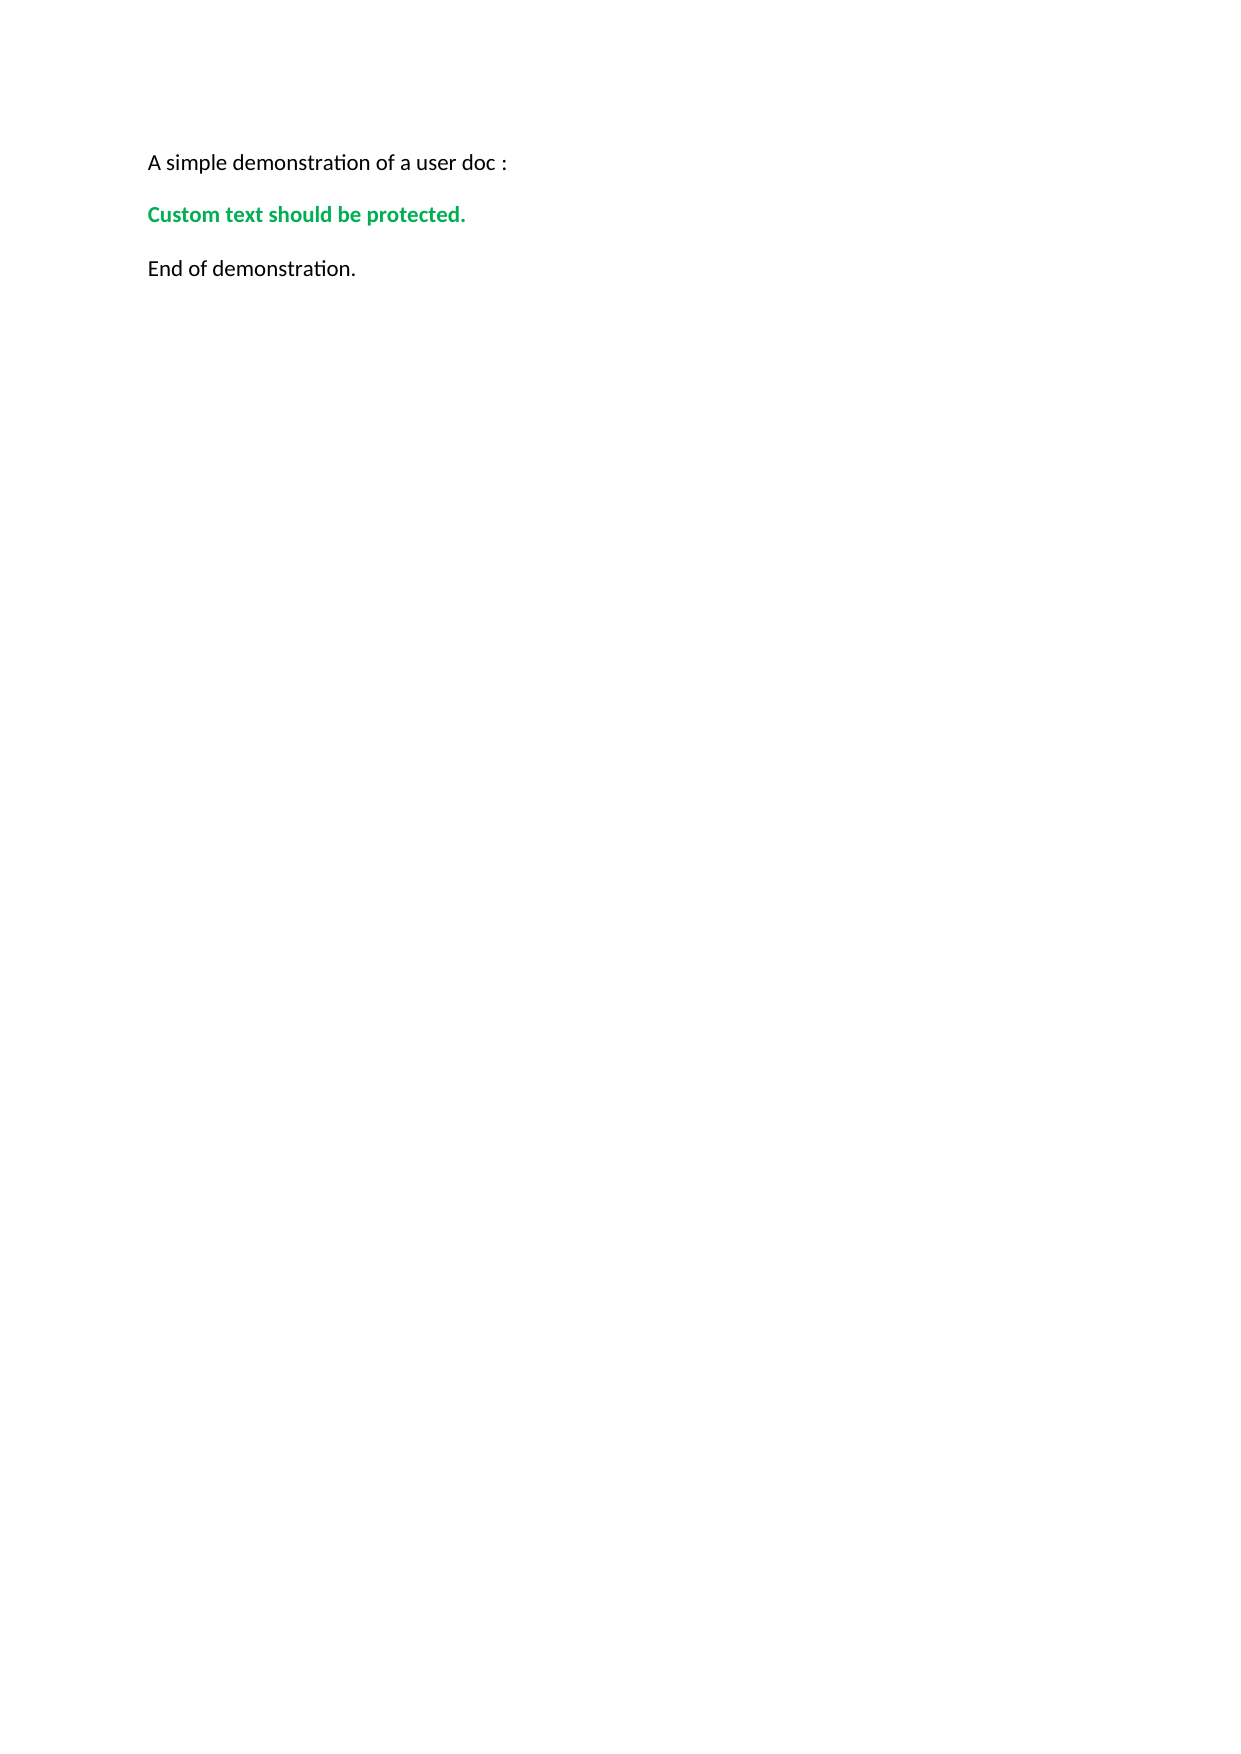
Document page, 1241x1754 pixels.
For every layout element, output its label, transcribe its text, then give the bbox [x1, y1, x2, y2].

text A simple demonstration of a user doc : [148, 148, 1093, 176]
text End of demonstration. [148, 254, 1093, 282]
text Custom text should be protected. [148, 201, 1093, 229]
